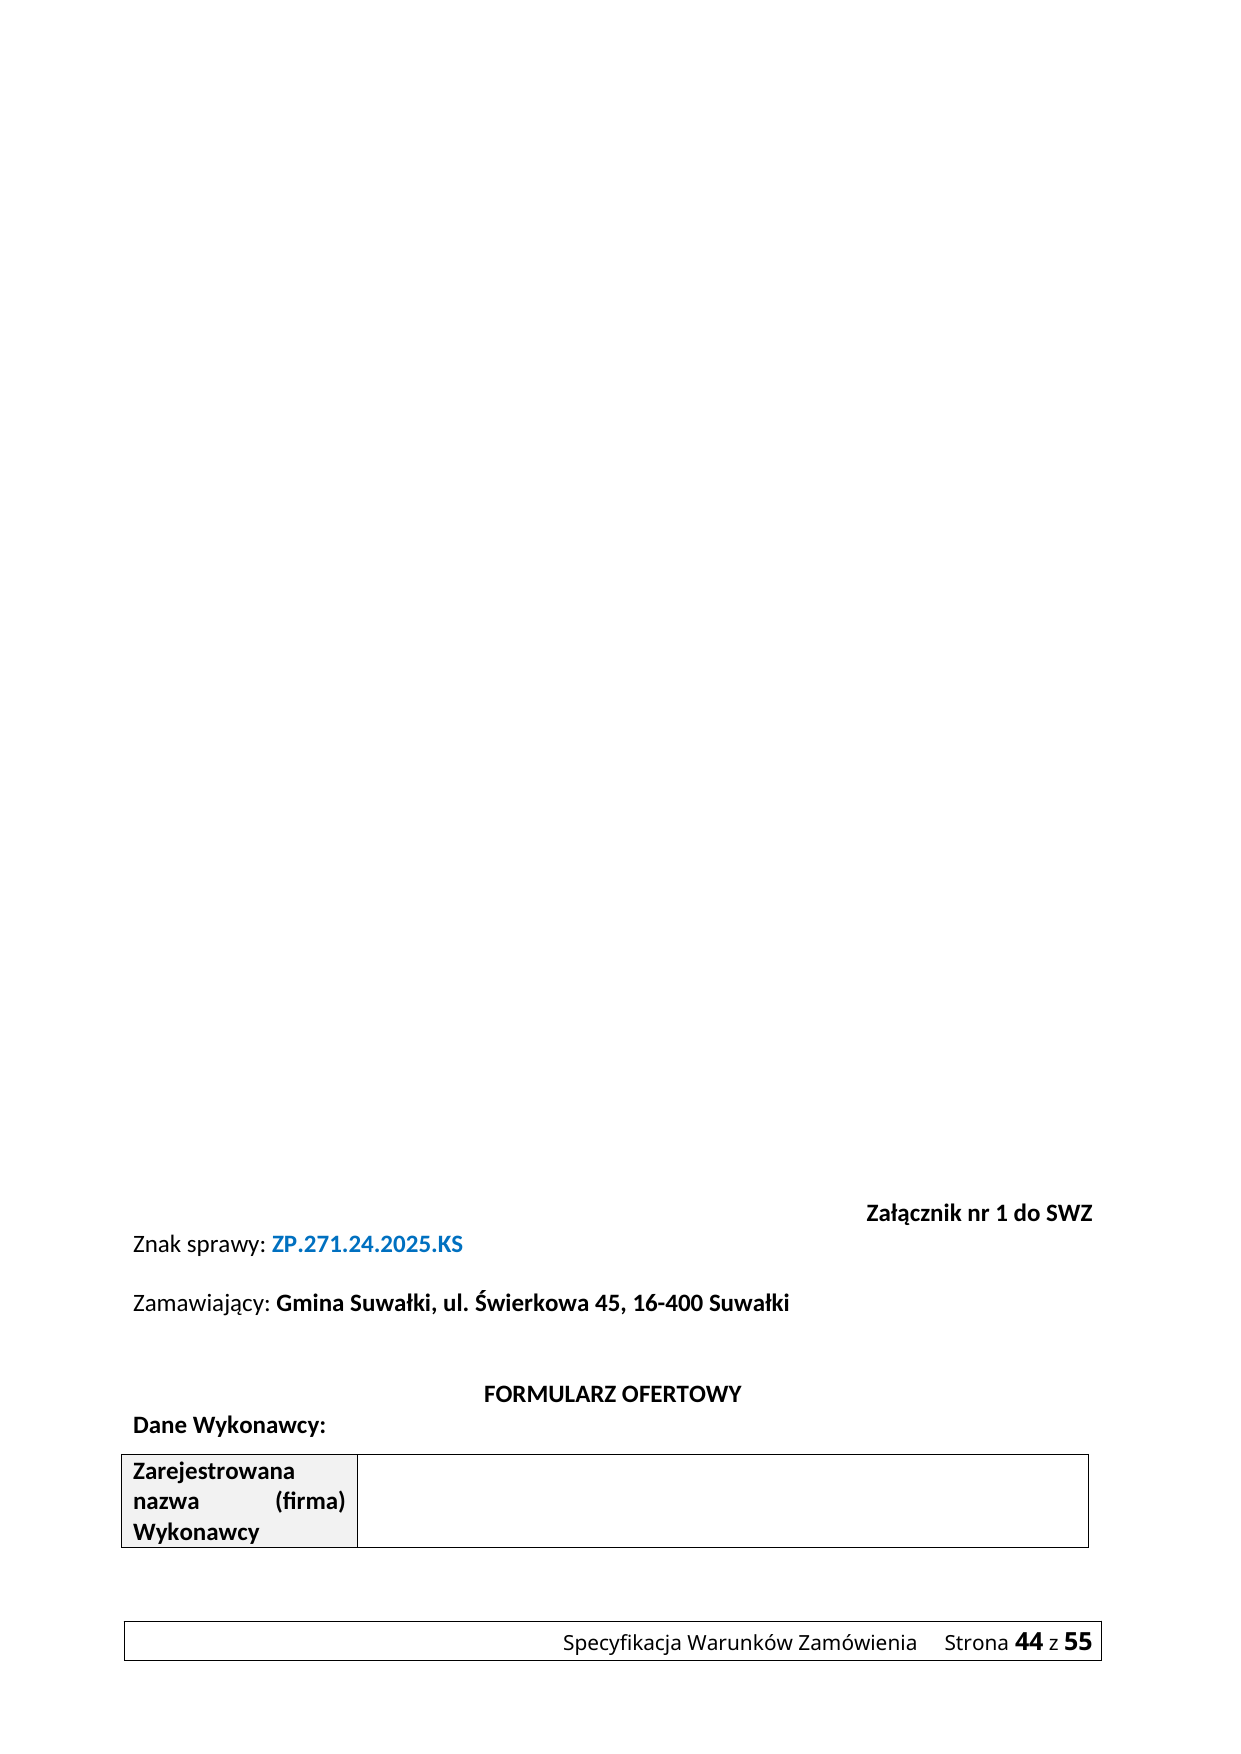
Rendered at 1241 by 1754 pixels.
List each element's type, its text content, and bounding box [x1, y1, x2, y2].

text FORMULARZ OFERTOWY [133, 1378, 1092, 1409]
text Dane Wykonawcy: [133, 1409, 1092, 1439]
text Zamawiający: Gmina Suwałki, ul. Świerkowa 45, 16-400 Suwałki [133, 1287, 1092, 1317]
text Znak sprawy: ZP.271.24.2025.KS [133, 1228, 1092, 1258]
table_header [358, 1455, 1088, 1547]
text Załącznik nr 1 do SWZ [133, 1197, 1092, 1228]
table_header Zarejestrowana nazwa (firma) Wykonawcy [122, 1455, 357, 1547]
